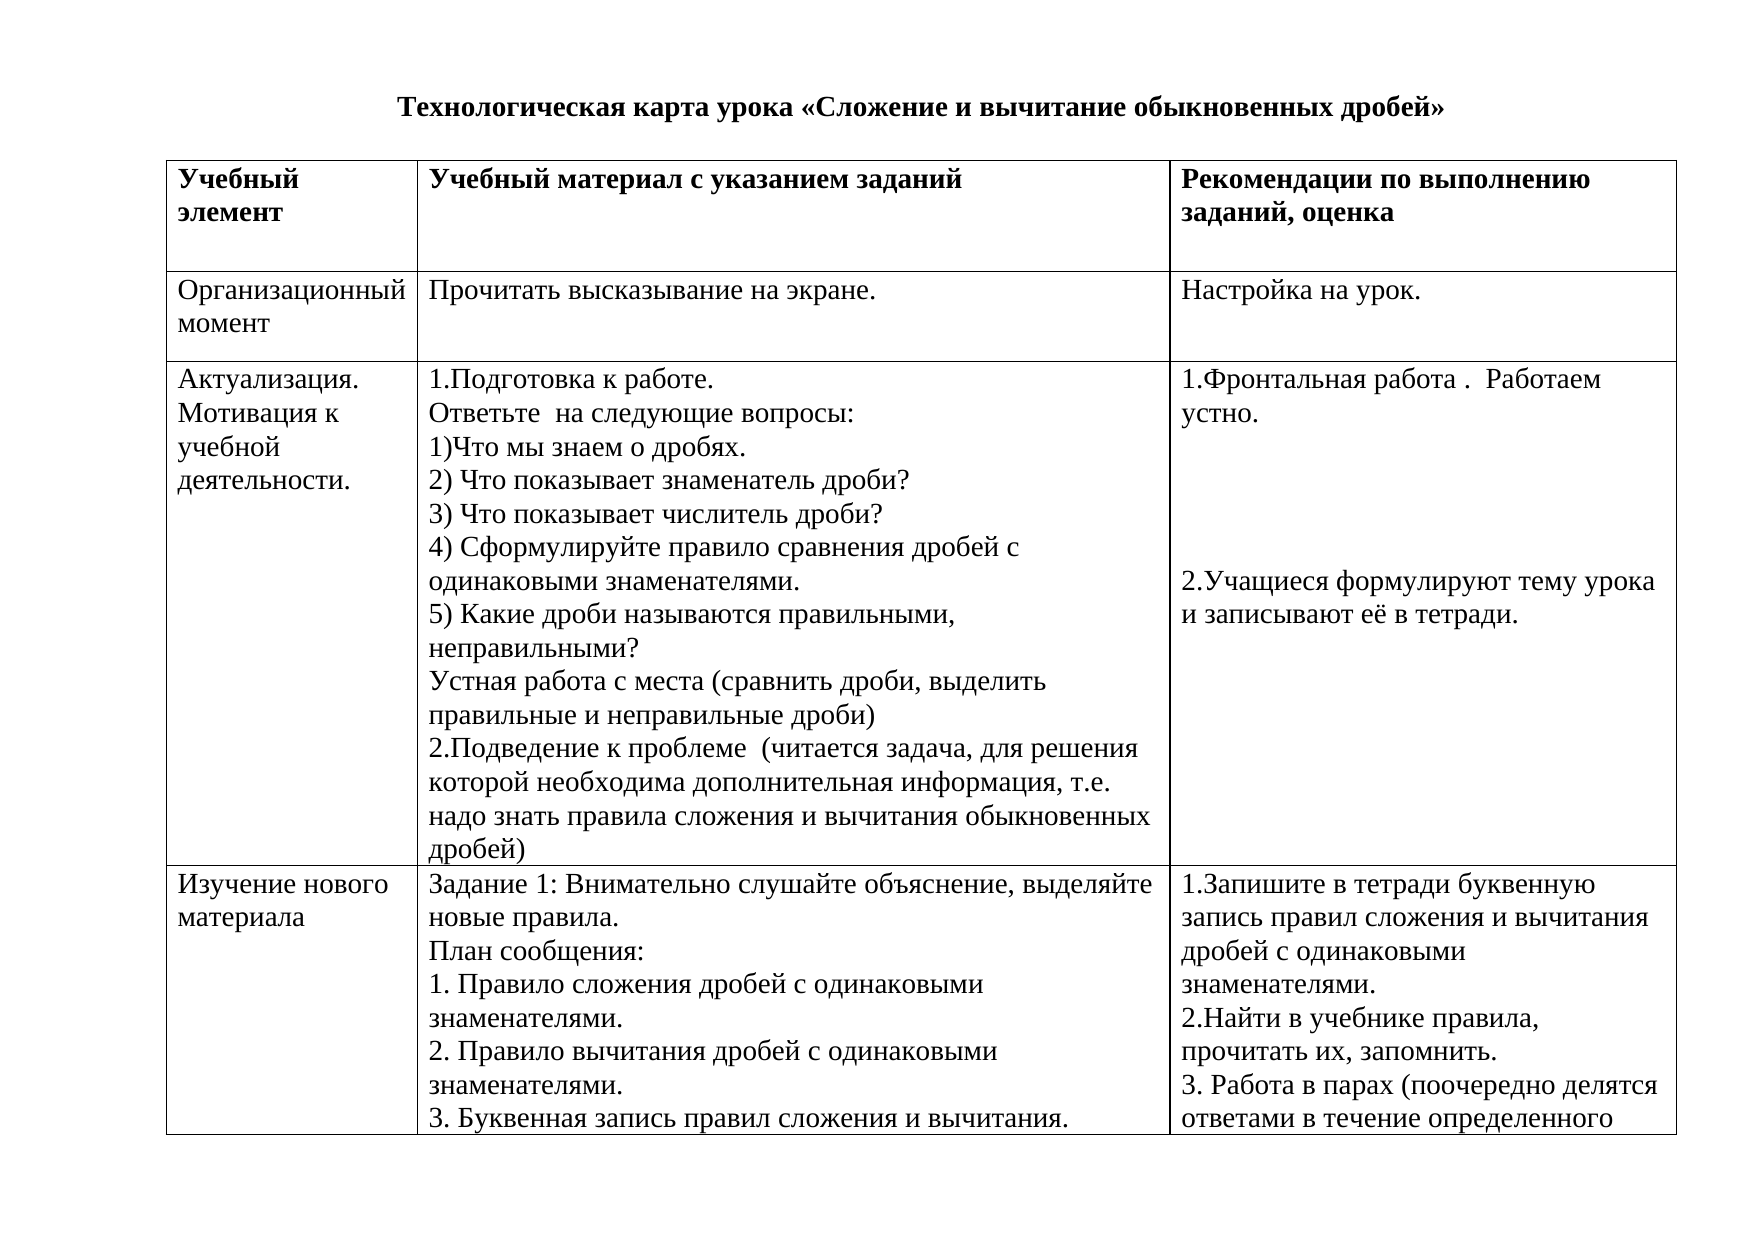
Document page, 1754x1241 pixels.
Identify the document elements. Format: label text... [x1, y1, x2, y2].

table_cell 1.Фронтальная работа . Работаем устно. 2.Учащиеся формулируют тему урока и записывают её в тетради. [1171, 362, 1676, 865]
table_header Учебный материал с указанием заданий [418, 161, 1169, 271]
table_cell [1171, 866, 1676, 1134]
table_cell Настройка на урок. [1171, 272, 1676, 361]
table_cell Актуализация. Мотивация к учебной деятельности. [167, 362, 417, 865]
text Технологическая карта урока «Сложение и вычитание обыкновенных дробей» [177, 89, 1665, 122]
table_cell Прочитать высказывание на экране. [418, 272, 1169, 361]
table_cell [418, 866, 1169, 1134]
table_cell 1.Подготовка к работе. Ответьте на следующие вопросы: 1)Что мы знаем о дробях. 2) Что показывает знаменатель дроби? 3) Что показывает числитель дроби? 4) Сформулируйте правило сравнения дробей с одинаковыми знаменателями. 5) Какие дроби называются правильными, неправильными? Устная работа с места (сравнить дроби, выделить правильные и неправильные дроби) 2.Подведение к проблеме (читается задача, для решения которой необходима дополнительная информация, т.е. надо знать правила сложения и вычитания обыкновенных дробей) [418, 362, 1169, 865]
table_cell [167, 866, 417, 1134]
table_cell Организационный момент [167, 272, 417, 361]
table_header Рекомендации по выполнению заданий, оценка [1171, 161, 1676, 271]
table_header Учебный элемент [167, 161, 417, 271]
